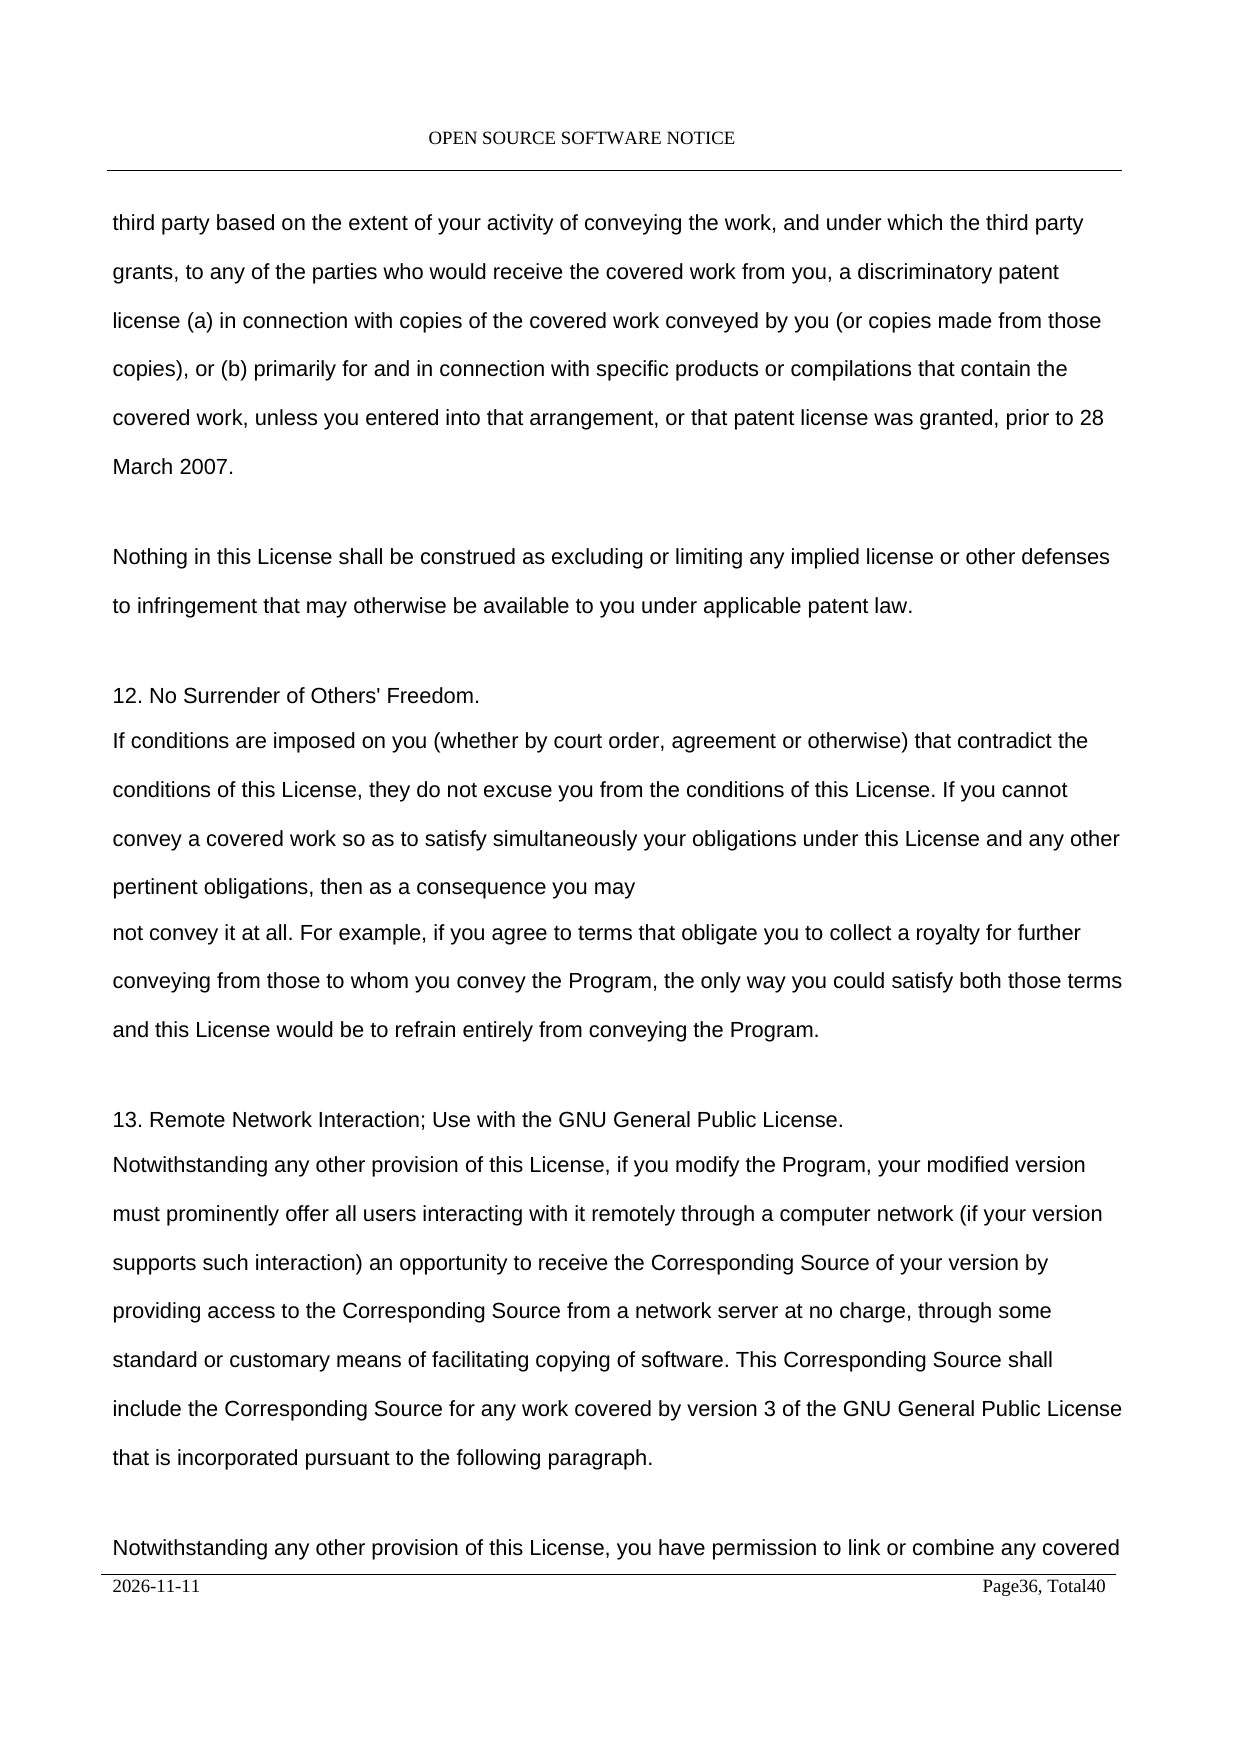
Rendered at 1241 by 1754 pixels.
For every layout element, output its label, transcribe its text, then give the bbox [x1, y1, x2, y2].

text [112, 1531, 1128, 1564]
text 13. Remote Network Interaction; Use with the GNU General Public License. [112, 1103, 1128, 1136]
text not convey it at all. For example, if you agree to terms that obligate you to collect a royalty for further conveying from those to whom you convey the Program, the only way you could satisfy both those terms and this License would be to refrain entirely from conveying the Program. [112, 916, 1128, 1046]
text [112, 206, 1128, 483]
text If conditions are imposed on you (whether by court order, agreement or otherwise) that contradict the conditions of this License, they do not excuse you from the conditions of this License. If you cannot convey a covered work so as to satisfy simultaneously your obligations under this License and any other pertinent obligations, then as a consequence you may [112, 724, 1128, 903]
text Notwithstanding any other provision of this License, if you modify the Program, your modified version must prominently offer all users interacting with it remotely through a computer network (if your version supports such interaction) an opportunity to receive the Corresponding Source of your version by providing access to the Corresponding Source from a network server at no charge, through some standard or customary means of facilitating copying of software. This Corresponding Source shall include the Corresponding Source for any work covered by version 3 of the GNU General Public License that is incorporated pursuant to the following paragraph. [112, 1148, 1128, 1473]
text 12. No Surrender of Others' Freedom. [112, 679, 1128, 712]
text Nothing in this License shall be construed as excluding or limiting any implied license or other defenses to infringement that may otherwise be available to you under applicable patent law. [112, 540, 1128, 622]
